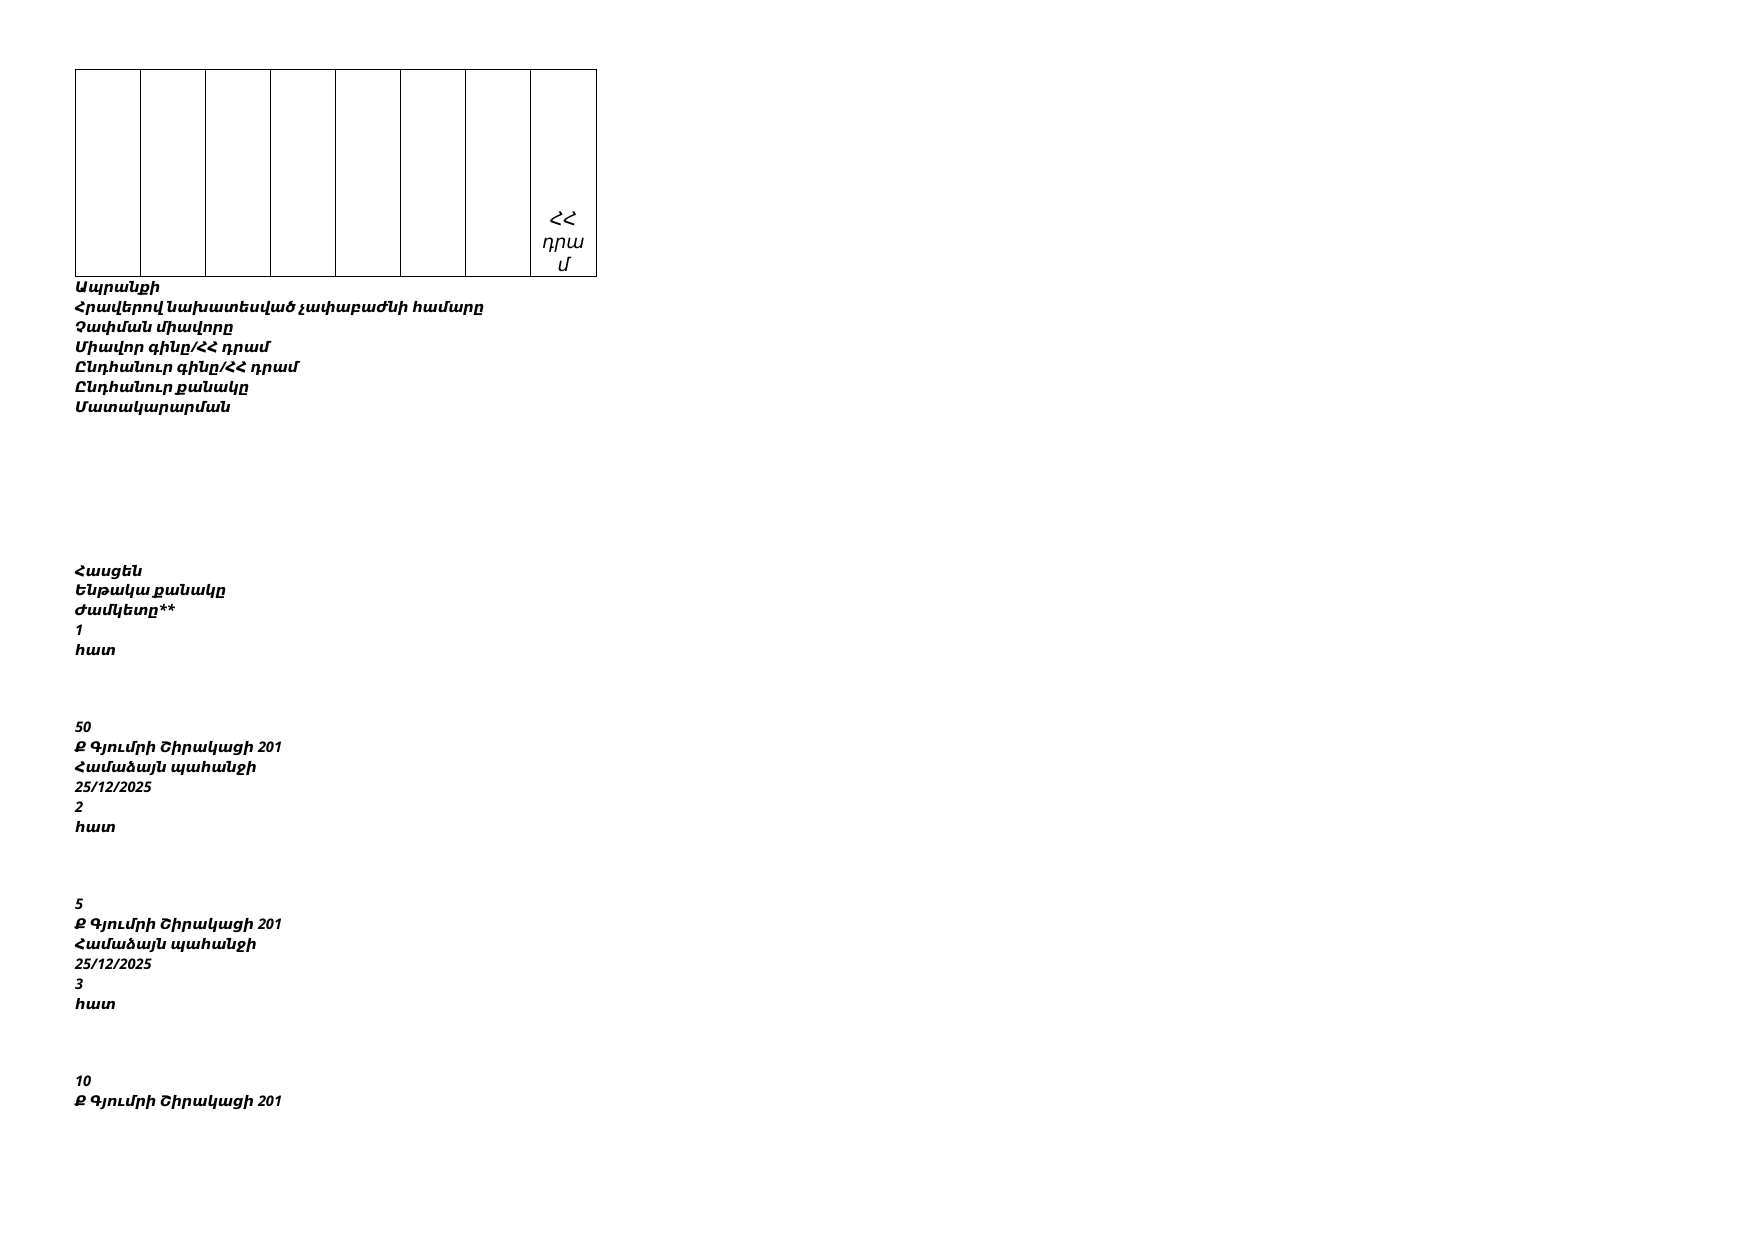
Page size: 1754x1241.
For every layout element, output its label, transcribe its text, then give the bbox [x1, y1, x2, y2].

text ՀՀ դրամ [542, 70, 585, 276]
